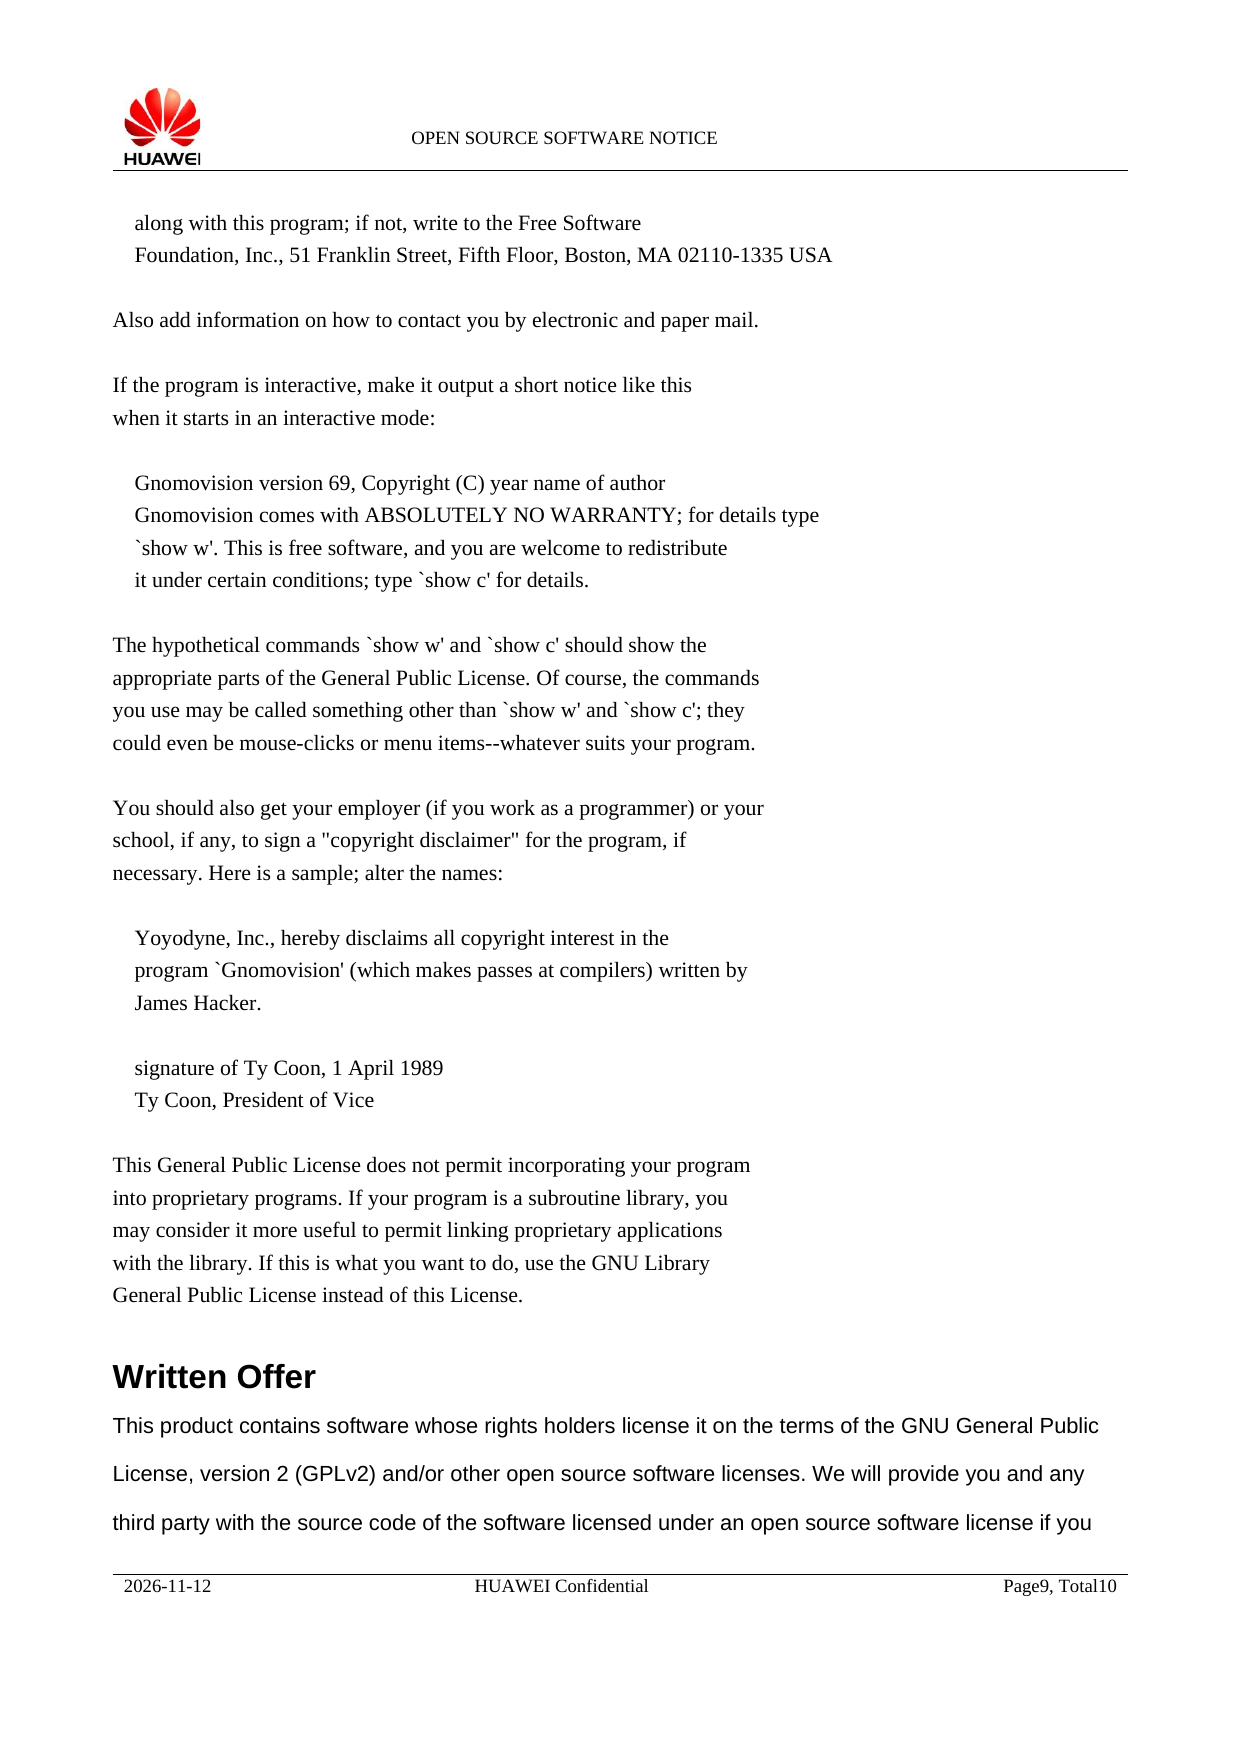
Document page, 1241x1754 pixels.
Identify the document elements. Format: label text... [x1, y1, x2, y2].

picture [124, 88, 201, 165]
text Written Offer [112, 1344, 1128, 1409]
